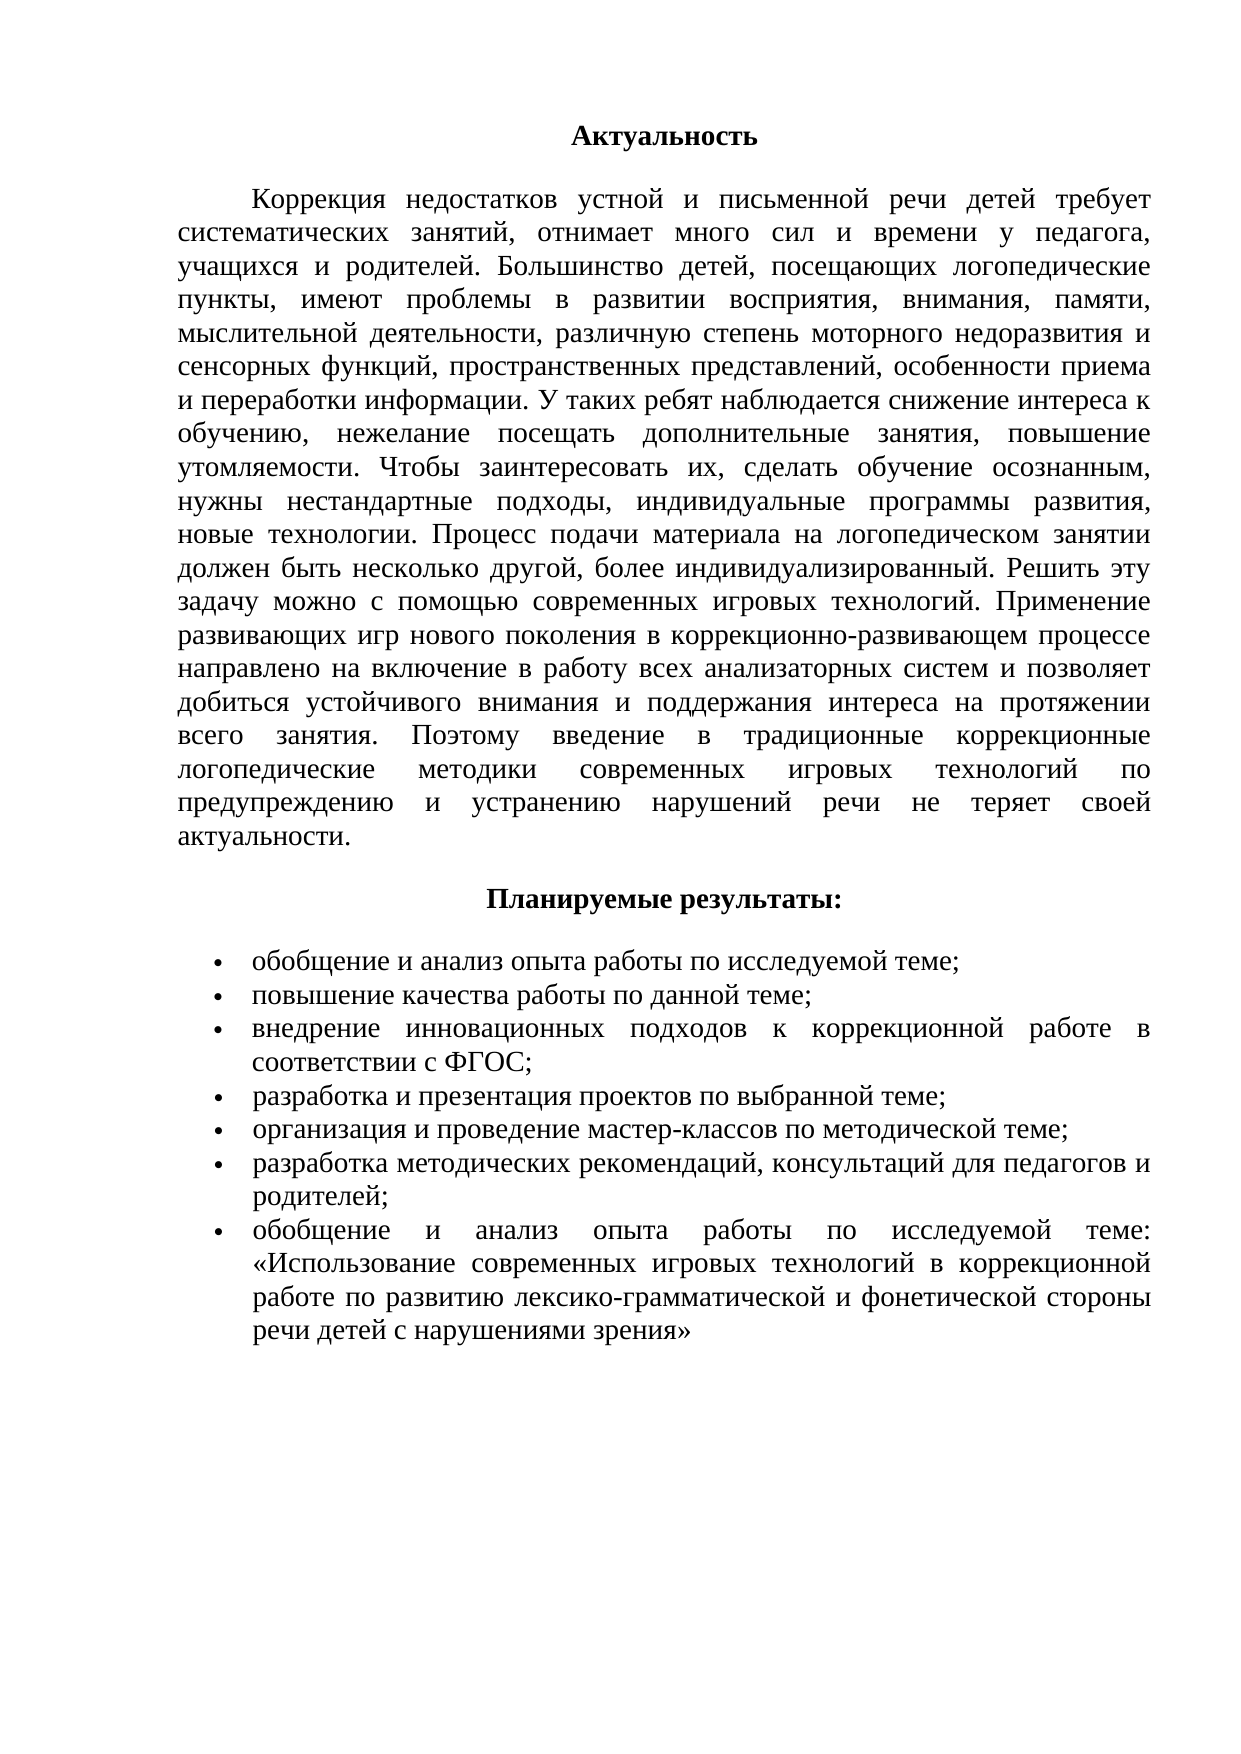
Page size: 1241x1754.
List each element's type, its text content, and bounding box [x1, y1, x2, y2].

list разработка и презентация проектов по выбранной теме; [215, 1078, 1152, 1111]
text Актуальность [177, 118, 1152, 152]
list обобщение и анализ опыта работы по исследуемой теме; [214, 943, 1152, 977]
list обобщение и анализ опыта работы по исследуемой теме: «Использование современных игровых технологий в коррекционной работе по развитию лексико-грамматической и фонетической стороны речи детей с нарушениями зрения» [215, 1212, 1152, 1346]
text Планируемые результаты: [177, 881, 1152, 914]
text Коррекция недостатков устной и письменной речи детей требует систематических занятий, отнимает много сил и времени у педагога, учащихся и родителей. Большинство детей, посещающих логопедические пункты, имеют проблемы в развитии восприятия, внимания, памяти, мыслительной деятельности, различную степень моторного недоразвития и сенсорных функций, пространственных представлений, особенности приема и переработки информации. У таких ребят наблюдается снижение интереса к обучению, нежелание посещать дополнительные занятия, повышение утомляемости. Чтобы заинтересовать их, сделать обучение осознанным, нужны нестандартные подходы, индивидуальные программы развития, новые технологии. Процесс подачи материала на логопедическом занятии должен быть несколько другой, более индивидуализированный. Решить эту задачу можно с помощью современных игровых технологий. Применение развивающих игр нового поколения в коррекционно-развивающем процессе направлено на включение в работу всех анализаторных систем и позволяет добиться устойчивого внимания и поддержания интереса на протяжении всего занятия. Поэтому введение в традиционные коррекционные логопедические методики современных игровых технологий по предупреждению и устранению нарушений речи не теряет своей актуальности. [177, 181, 1152, 852]
list внедрение инновационных подходов к коррекционной работе в соответствии с ФГОС; [214, 1011, 1152, 1078]
list повышение качества работы по данной теме; [214, 977, 1152, 1011]
list организация и проведение мастер-классов по методической теме; [215, 1111, 1152, 1145]
list разработка методических рекомендаций, консультаций для педагогов и родителей; [215, 1145, 1152, 1212]
